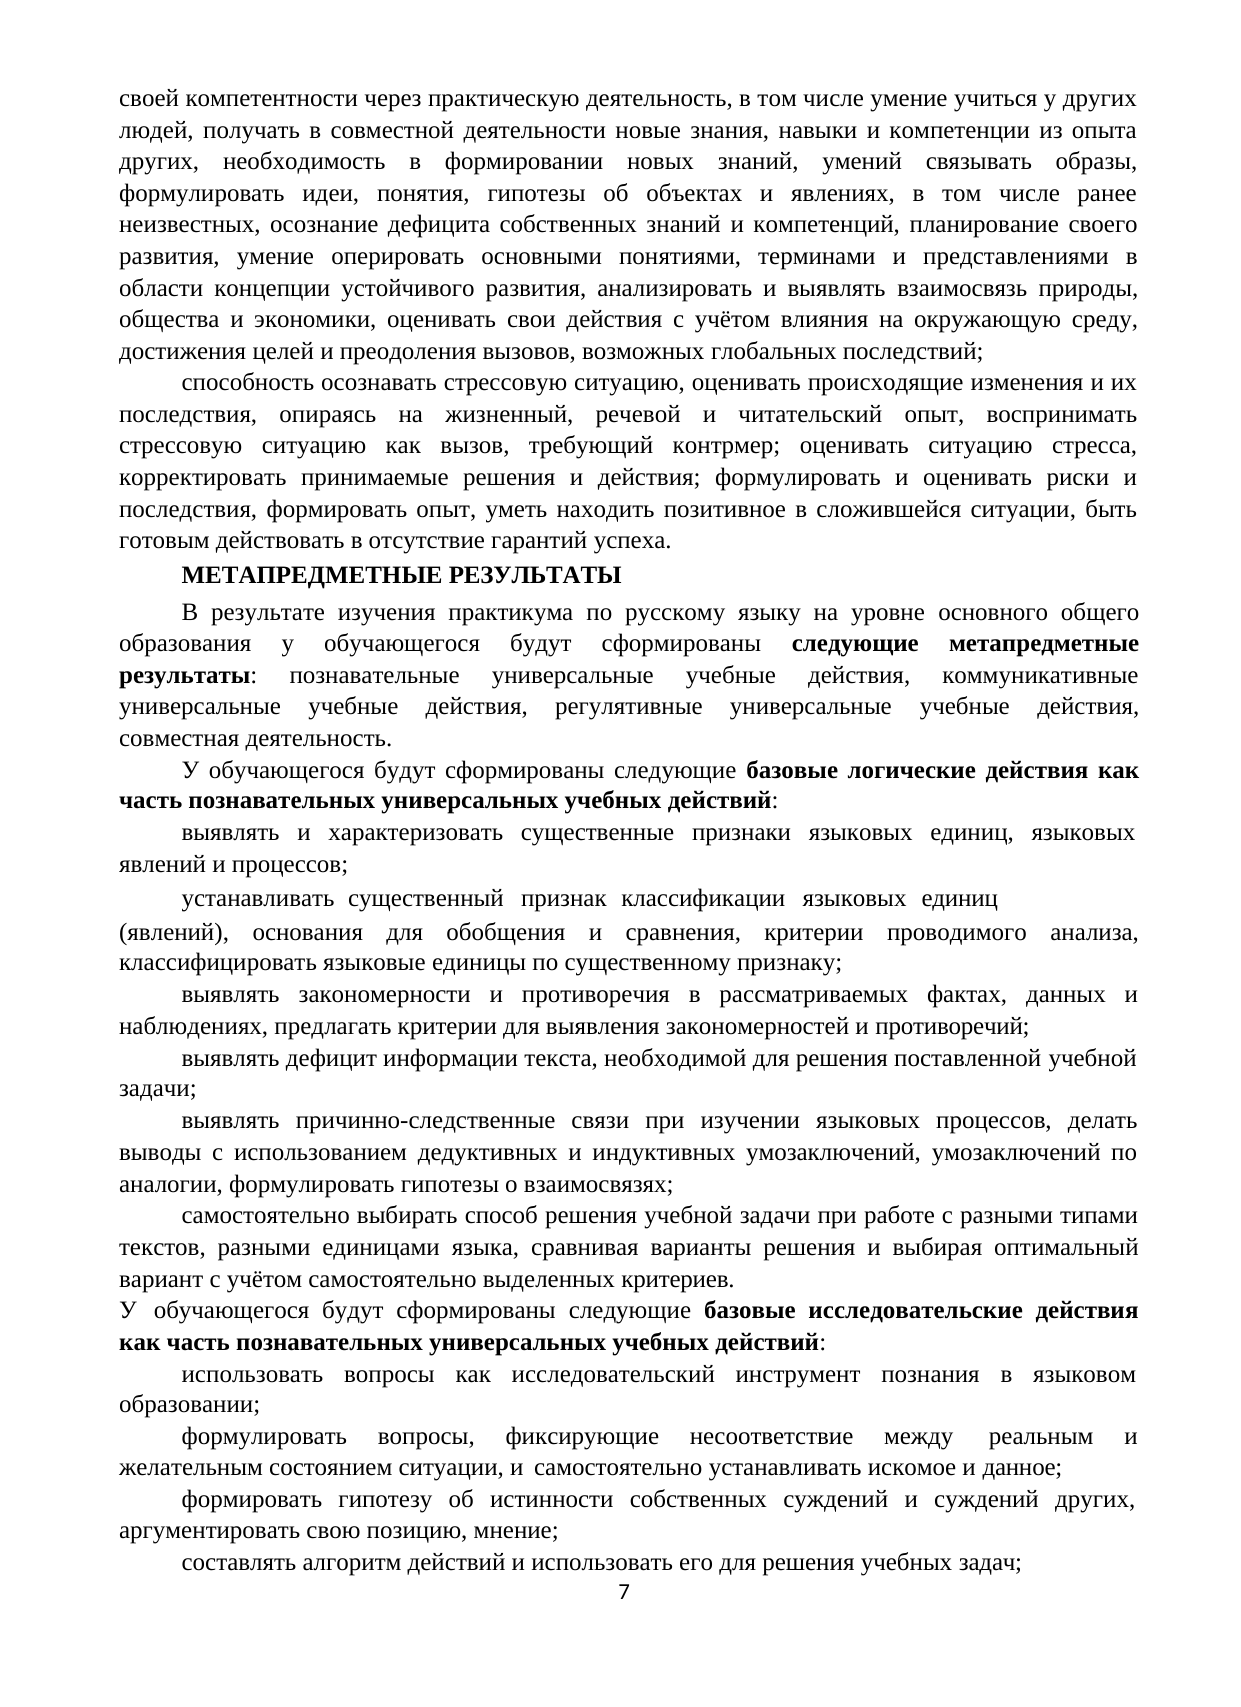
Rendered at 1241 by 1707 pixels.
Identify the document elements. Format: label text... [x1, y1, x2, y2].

text У обучающегося будут сформированы следующие базовые логические действия как часть познавательных универсальных учебных действий: [119, 755, 1139, 814]
subtitle МЕТАПРЕДМЕТНЫЕ РЕЗУЛЬТАТЫ [181, 557, 1181, 590]
text (явлений), основания для обобщения и сравнения, критерии проводимого анализа, классифицировать языковые единицы по существенному признаку; [119, 917, 1139, 976]
text использовать вопросы как исследовательский инструмент познания в языковом образовании; [119, 1359, 1136, 1418]
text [119, 83, 1138, 364]
text устанавливать существенный признак классификации языковых единиц [181, 881, 1181, 913]
text В результате изучения практикума по русскому языку на уровне основного общего образования у обучающегося будут сформированы следующие метапредметные результаты: познавательные универсальные учебные действия, коммуникативные универсальные учебные действия, регулятивные универсальные учебные действия, совместная деятельность. [119, 597, 1139, 752]
text выявлять причинно-следственные связи при изучении языковых процессов, делать выводы с использованием дедуктивных и индуктивных умозаключений, умозаключений по аналогии, формулировать гипотезы о взаимосвязях; [119, 1106, 1138, 1197]
text выявлять дефицит информации текста, необходимой для решения поставленной учебной задачи; [119, 1043, 1136, 1102]
text способность осознавать стрессовую ситуацию, оценивать происходящие изменения и их последствия, опираясь на жизненный, речевой и читательский опыт, воспринимать стрессовую ситуацию как вызов, требующий контрмер; оценивать ситуацию стресса, корректировать принимаемые решения и действия; формулировать и оценивать риски и последствия, формировать опыт, уметь находить позитивное в сложившейся ситуации, быть готовым действовать в отсутствие гарантий успеха. [119, 367, 1138, 554]
text выявлять закономерности и противоречия в рассматриваемых фактах, данных и наблюдениях, предлагать критерии для выявления закономерностей и противоречий; [119, 979, 1139, 1040]
text составлять алгоритм действий и использовать его для решения учебных задач; [119, 1547, 1136, 1576]
text У обучающегося будут сформированы следующие базовые исследовательские действия как часть познавательных универсальных учебных действий: [119, 1295, 1139, 1356]
text формировать гипотезу об истинности собственных суждений и суждений других, аргументировать свою позицию, мнение; [119, 1484, 1137, 1543]
text самостоятельно выбирать способ решения учебной задачи при работе с разными типами текстов, разными единицами языка, сравнивая варианты решения и выбирая оптимальный вариант с учётом самостоятельно выделенных критериев. [119, 1201, 1139, 1292]
text формулировать вопросы, фиксирующие несоответствие между реальным и желательным состоянием ситуации, и самостоятельно устанавливать искомое и данное; [119, 1421, 1137, 1481]
text выявлять и характеризовать существенные признаки языковых единиц, языковых явлений и процессов; [119, 817, 1136, 878]
